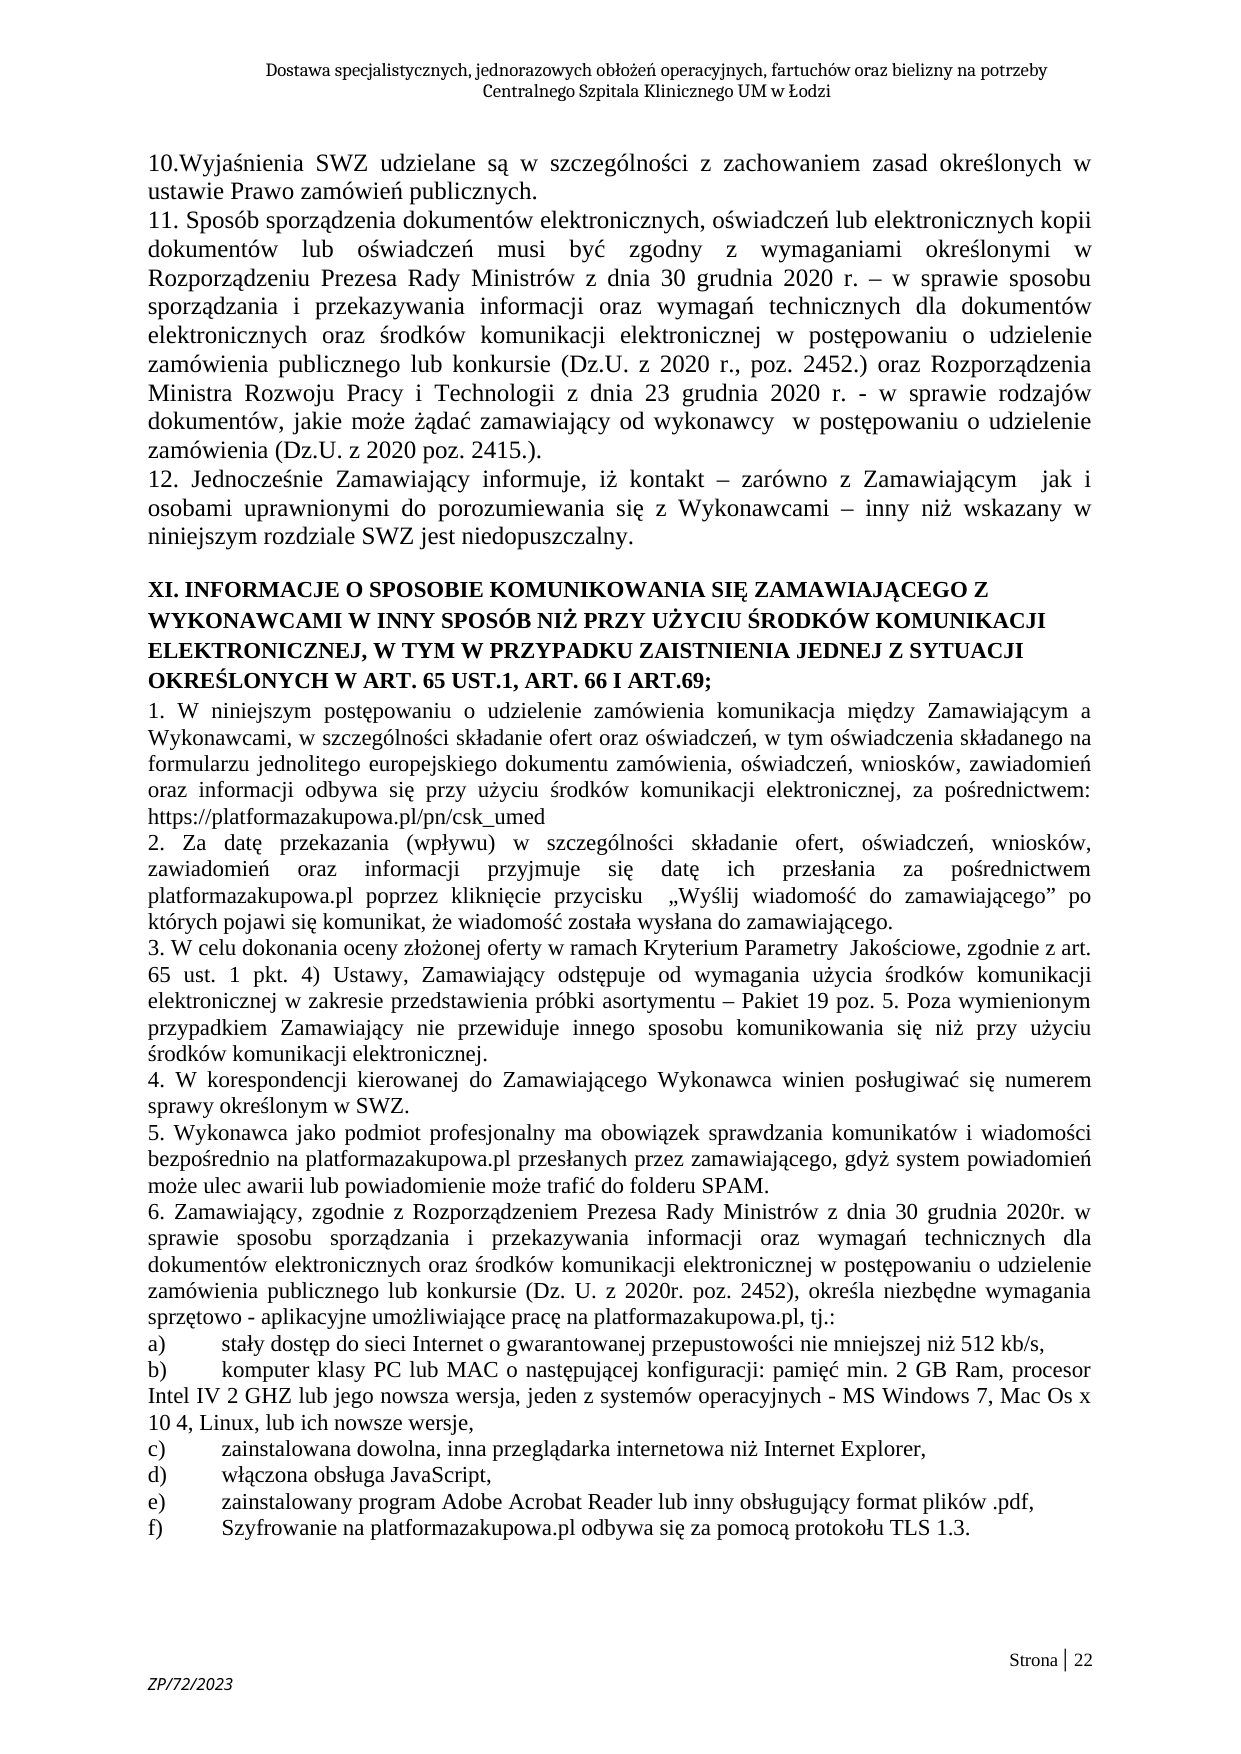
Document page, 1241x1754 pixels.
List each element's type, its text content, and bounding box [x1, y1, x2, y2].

text 5. Wykonawca jako podmiot profesjonalny ma obowiązek sprawdzania komunikatów i wiadomości bezpośrednio na platformazakupowa.pl przesłanych przez zamawiającego, gdyż system powiadomień może ulec awarii lub powiadomienie może trafić do folderu SPAM. [148, 1119, 1093, 1198]
text b) komputer klasy PC lub MAC o następującej konfiguracji: pamięć min. 2 GB Ram, procesor Intel IV 2 GHZ lub jego nowsza wersja, jeden z systemów operacyjnych - MS Windows 7, Mac Os x 10 4, Linux, lub ich nowsze wersje, [148, 1356, 1093, 1435]
text 3. W celu dokonania oceny złożonej oferty w ramach Kryterium Parametry Jakościowe, zgodnie z art. 65 ust. 1 pkt. 4) Ustawy, Zamawiający odstępuje od wymagania użycia środków komunikacji elektronicznej w zakresie przedstawienia próbki asortymentu – Pakiet 19 poz. 5. Poza wymienionym przypadkiem Zamawiający nie przewiduje innego sposobu komunikowania się niż przy użyciu środków komunikacji elektronicznej. [148, 934, 1093, 1066]
text f) Szyfrowanie na platformazakupowa.pl odbywa się za pomocą protokołu TLS 1.3. [148, 1514, 1093, 1541]
text 6. Zamawiający, zgodnie z Rozporządzeniem Prezesa Rady Ministrów z dnia 30 grudnia 2020r. w sprawie sposobu sporządzania i przekazywania informacji oraz wymagań technicznych dla dokumentów elektronicznych oraz środków komunikacji elektronicznej w postępowaniu o udzielenie zamówienia publicznego lub konkursie (Dz. U. z 2020r. poz. 2452), określa niezbędne wymagania sprzętowo - aplikacyjne umożliwiające pracę na platformazakupowa.pl, tj.: [148, 1198, 1093, 1330]
text 10.Wyjaśnienia SWZ udzielane są w szczególności z zachowaniem zasad określonych w ustawie Prawo zamówień publicznych. [148, 148, 1093, 205]
text 2. Za datę przekazania (wpływu) w szczególności składanie ofert, oświadczeń, wniosków, zawiadomień oraz informacji przyjmuje się datę ich przesłania za pośrednictwem platformazakupowa.pl poprzez kliknięcie przycisku „Wyślij wiadomość do zamawiającego” po których pojawi się komunikat, że wiadomość została wysłana do zamawiającego. [148, 829, 1093, 934]
text e) zainstalowany program Adobe Acrobat Reader lub inny obsługujący format plików .pdf, [148, 1488, 1093, 1514]
text 12. Jednocześnie Zamawiający informuje, iż kontakt – zarówno z Zamawiającym jak i osobami uprawnionymi do porozumiewania się z Wykonawcami – inny niż wskazany w niniejszym rozdziale SWZ jest niedopuszczalny. [148, 464, 1093, 550]
text d) włączona obsługa JavaScript, [148, 1462, 1093, 1488]
text a) stały dostęp do sieci Internet o gwarantowanej przepustowości nie mniejszej niż 512 kb/s, [148, 1330, 1093, 1356]
text 4. W korespondencji kierowanej do Zamawiającego Wykonawca winien posługiwać się numerem sprawy określonym w SWZ. [148, 1066, 1093, 1119]
text 1. W niniejszym postępowaniu o udzielenie zamówienia komunikacja między Zamawiającym a Wykonawcami, w szczególności składanie ofert oraz oświadczeń, w tym oświadczenia składanego na formularzu jednolitego europejskiego dokumentu zamówienia, oświadczeń, wniosków, zawiadomień oraz informacji odbywa się przy użyciu środków komunikacji elektronicznej, za pośrednictwem: https://platformazakupowa.pl/pn/csk_umed [148, 697, 1093, 829]
text 11. Sposób sporządzenia dokumentów elektronicznych, oświadczeń lub elektronicznych kopii dokumentów lub oświadczeń musi być zgodny z wymaganiami określonymi w Rozporządzeniu Prezesa Rady Ministrów z dnia 30 grudnia 2020 r. – w sprawie sposobu sporządzania i przekazywania informacji oraz wymagań technicznych dla dokumentów elektronicznych oraz środków komunikacji elektronicznej w postępowaniu o udzielenie zamówienia publicznego lub konkursie (Dz.U. z 2020 r., poz. 2452.) oraz Rozporządzenia Ministra Rozwoju Pracy i Technologii z dnia 23 grudnia 2020 r. - w sprawie rodzajów dokumentów, jakie może żądać zamawiający od wykonawcy w postępowaniu o udzielenie zamówienia (Dz.U. z 2020 poz. 2415.). [148, 205, 1093, 464]
text XI. INFORMACJE O SPOSOBIE KOMUNIKOWANIA SIĘ ZAMAWIAJĄCEGO Z WYKONAWCAMI W INNY SPOSÓB NIŻ PRZY UŻYCIU ŚRODKÓW KOMUNIKACJI ELEKTRONICZNEJ, W TYM W PRZYPADKU ZAISTNIENIA JEDNEJ Z SYTUACJI OKREŚLONYCH W ART. 65 UST.1, ART. 66 I ART.69; [148, 576, 1093, 693]
text c) zainstalowana dowolna, inna przeglądarka internetowa niż Internet Explorer, [148, 1435, 1093, 1462]
